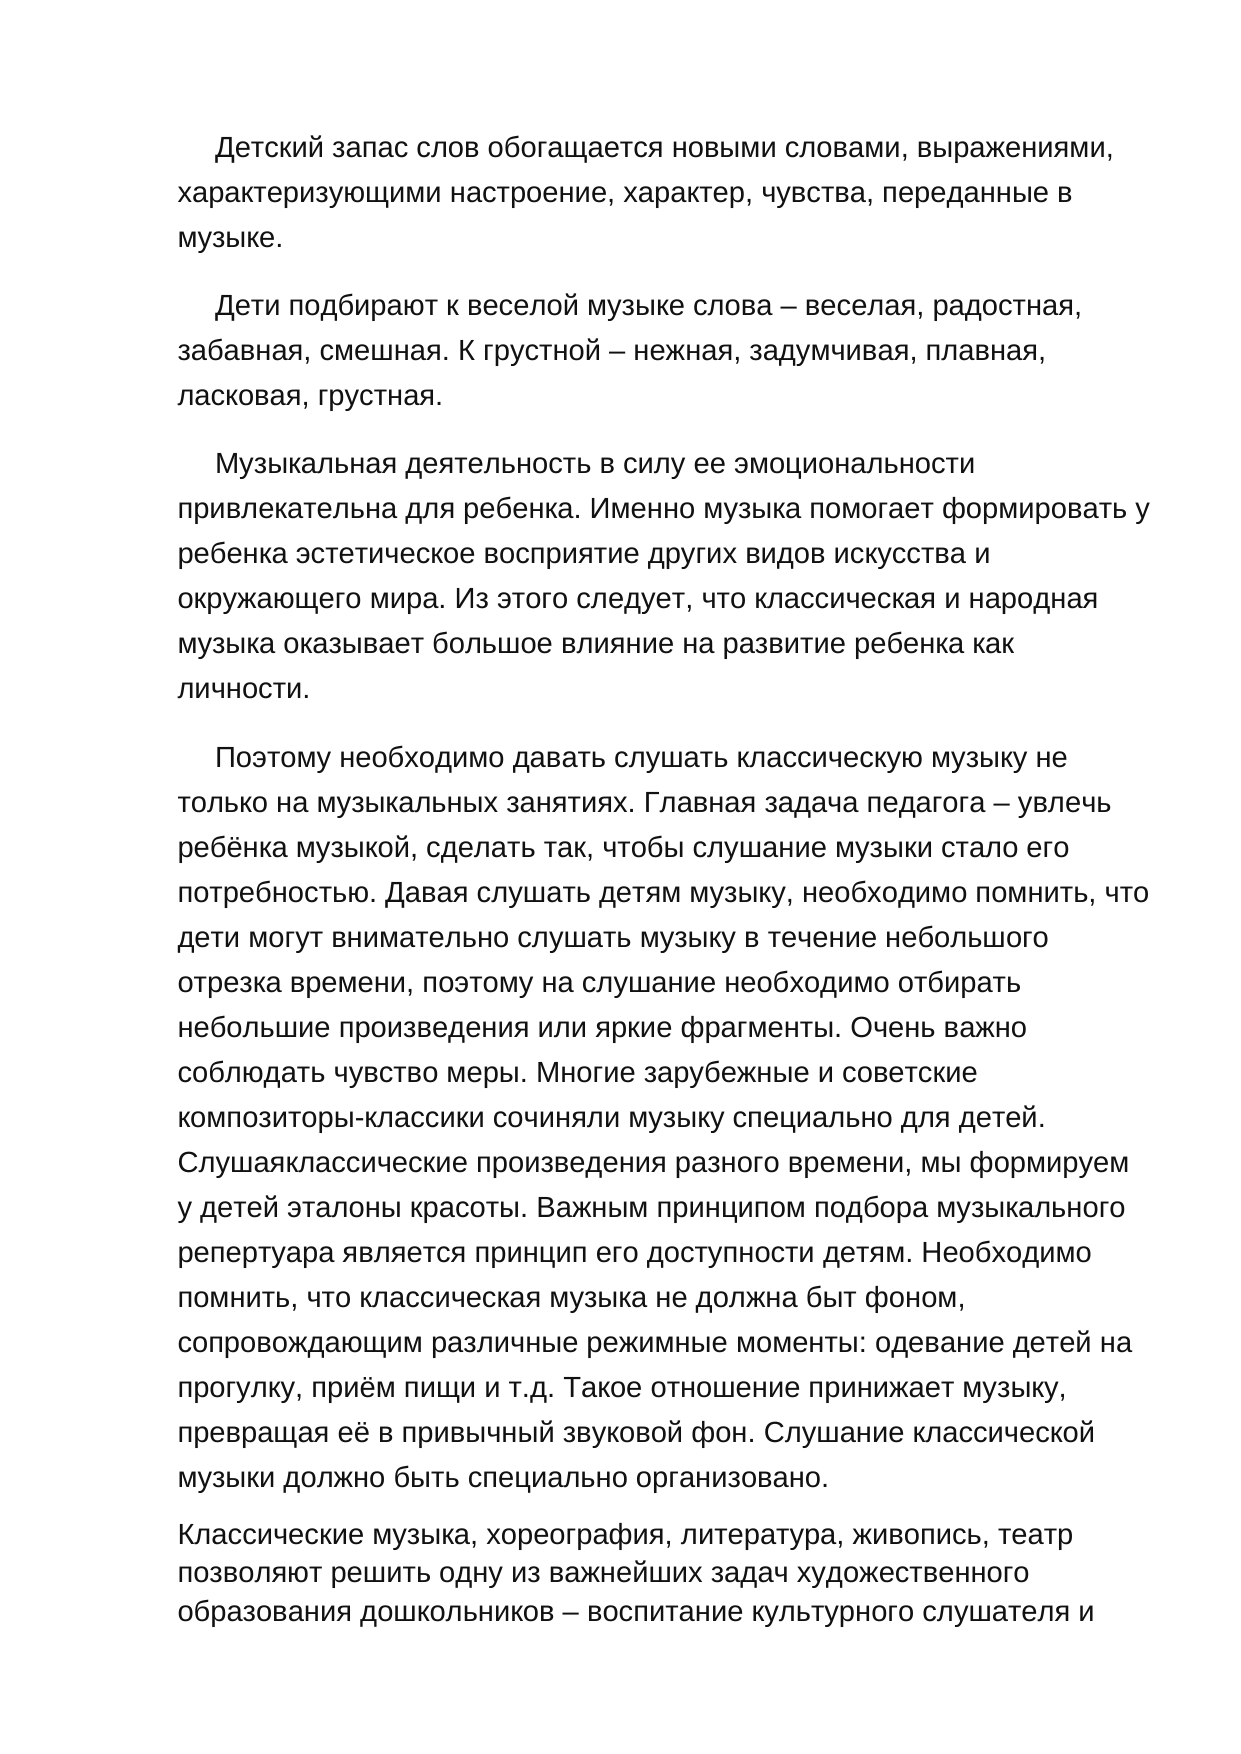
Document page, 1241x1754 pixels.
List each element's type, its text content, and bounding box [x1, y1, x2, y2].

text Поэтому необходимо давать слушать классическую музыку не только на музыкальных занятиях. Главная задача педагога – увлечь ребёнка музыкой, сделать так, чтобы слушание музыки стало его потребностью. Давая слушать детям музыку, необходимо помнить, что дети могут внимательно слушать музыку в течение небольшого отрезка времени, поэтому на слушание необходимо отбирать небольшие произведения или яркие фрагменты. Очень важно соблюдать чувство меры. Многие зарубежные и советские композиторы-классики сочиняли музыку специально для детей. Cлушаяклассические произведения разного времени, мы формируем у детей эталоны красоты. Важным принципом подбора музыкального репертуара является принцип его доступности детям. Необходимо помнить, что классическая музыка не должна быт фоном, сопровождающим различные режимные моменты: одевание детей на прогулку, приём пищи и т.д. Такое отношение принижает музыку, превращая её в привычный звуковой фон. Слушание классической музыки должно быть специально организовано. [177, 728, 1152, 1493]
text Дети подбирают к веселой музыке слова – веселая, радостная, забавная, смешная. К грустной – нежная, задумчивая, плавная, ласковая, грустная. [177, 277, 1152, 412]
text Музыкальная деятельность в силу ее эмоциональности привлекательна для ребенка. Именно музыка помогает формировать у ребенка эстетическое восприятие других видов искусства и окружающего мира. Из этого следует, что классическая и народная музыка оказывает большое влияние на развитие ребенка как личности. [177, 435, 1152, 705]
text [177, 1517, 1152, 1627]
text Детский запас слов обогащается новыми словами, выражениями, характеризующими настроение, характер, чувства, переданные в музыке. [177, 118, 1152, 253]
